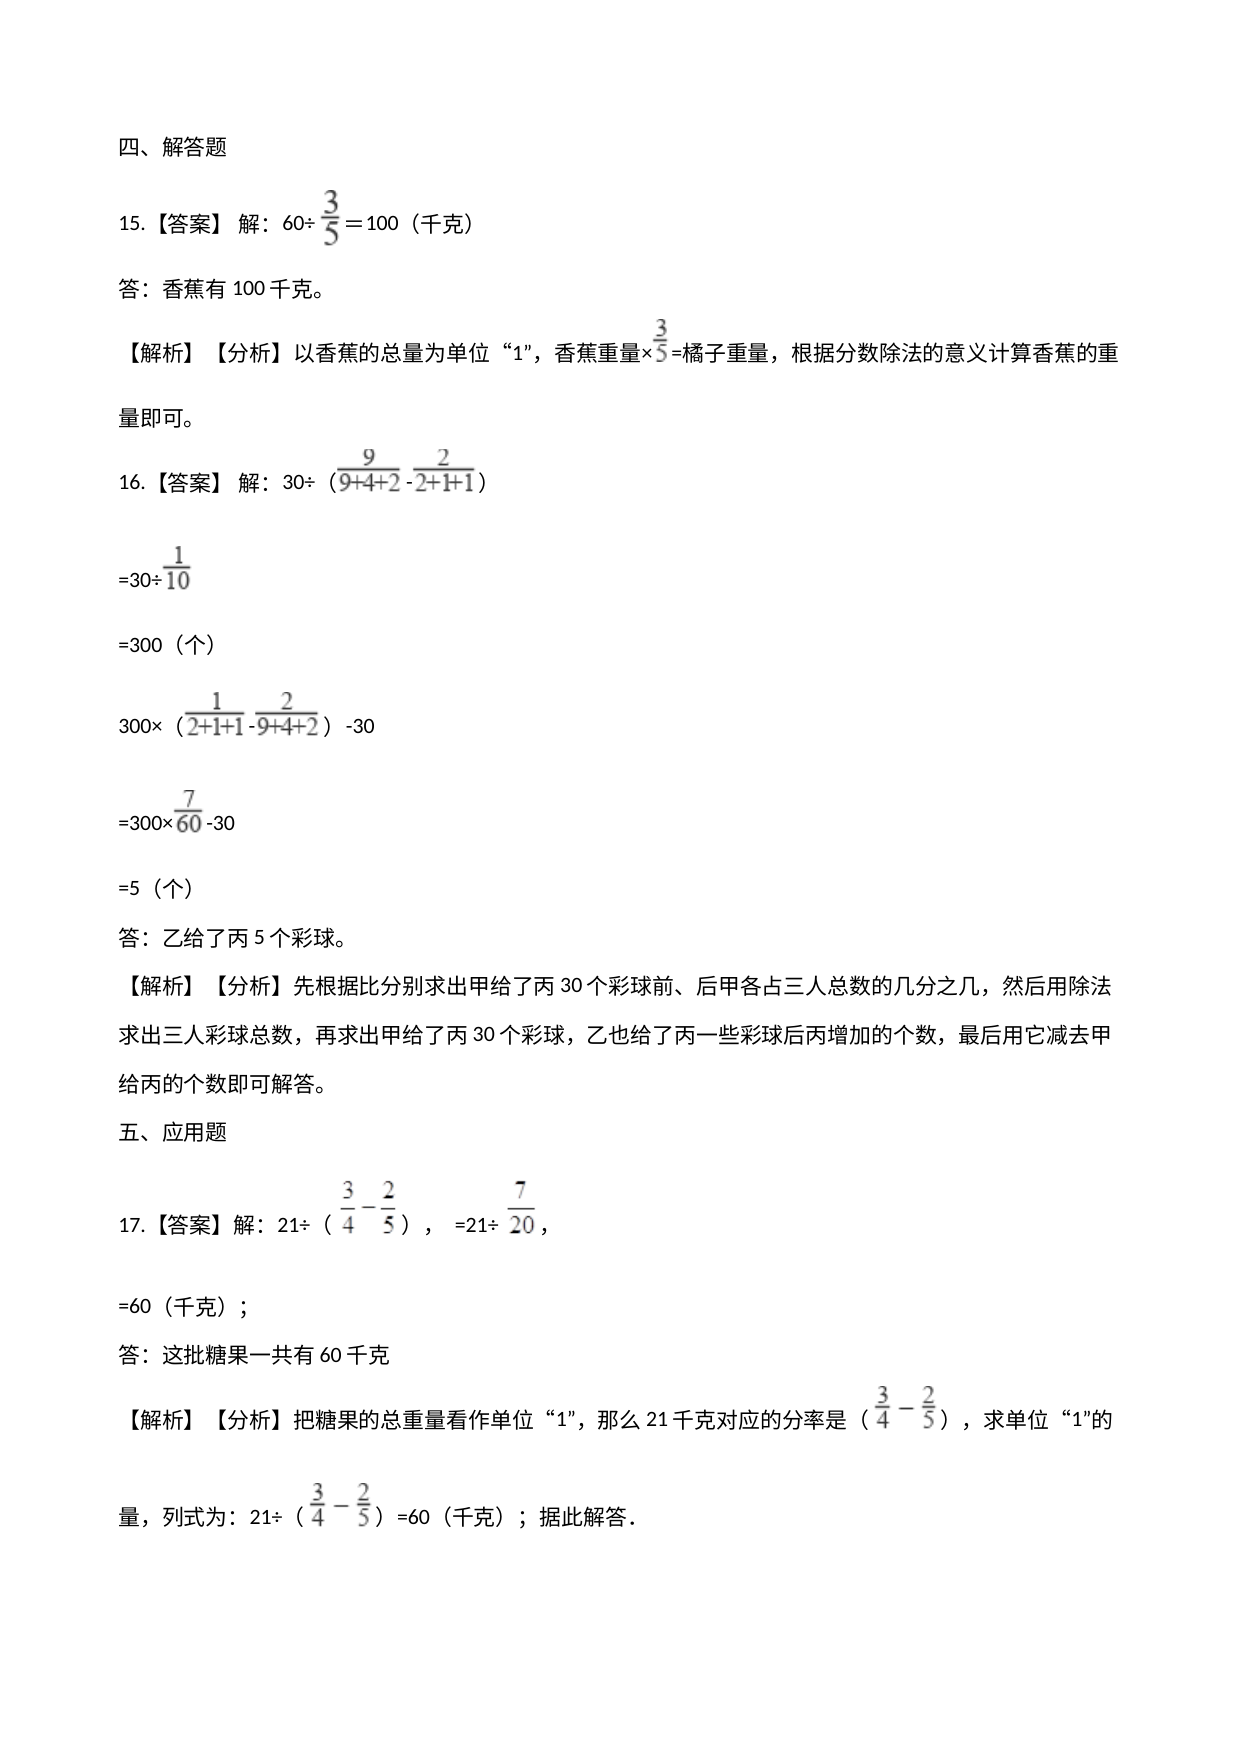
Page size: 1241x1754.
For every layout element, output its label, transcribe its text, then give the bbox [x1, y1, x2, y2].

text 【解析】【分析】以香蕉的总量为单位“1”，香蕉重量×=橘子重量，根据分数除法的意义计算香蕉的重量即可。 [118, 319, 1122, 433]
text 五、应用题 [118, 1114, 1122, 1147]
text 四、解答题 [118, 129, 1122, 162]
text 15.【答案】 解：60÷ ＝100（千克） [118, 190, 1122, 255]
picture [412, 449, 478, 493]
picture [320, 190, 344, 247]
picture [503, 1175, 540, 1240]
text 17.【答案】解：21÷（ ）， =21÷ ， =60（千克）； 答：这批糖果一共有60千克 [118, 1175, 1122, 1370]
text 答：香蕉有100千克。 [118, 271, 1122, 304]
text 16.【答案】 解：30÷（-） =30÷ =300（个） 300×（-）-30 =300×-30 =5（个） 答：乙给了丙5个彩球。 [118, 449, 1122, 953]
picture [255, 692, 324, 737]
picture [337, 1175, 402, 1240]
picture [309, 1483, 375, 1528]
picture [173, 790, 207, 834]
picture [184, 692, 249, 737]
picture [162, 546, 195, 591]
text 【解析】【分析】先根据比分别求出甲给了丙30个彩球前、后甲各占三人总数的几分之几，然后用除法求出三人彩球总数，再求出甲给了丙30个彩球，乙也给了丙一些彩球后丙增加的个数，最后用它减去甲给丙的个数即可解答。 [118, 969, 1122, 1099]
picture [652, 319, 672, 362]
text 【解析】【分析】把糖果的总重量看作单位“1”，那么21千克对应的分率是（ ），求单位“1”的量，列式为：21÷（ ）=60（千克）；据此解答． [118, 1386, 1122, 1549]
picture [337, 449, 406, 493]
picture [874, 1386, 940, 1430]
